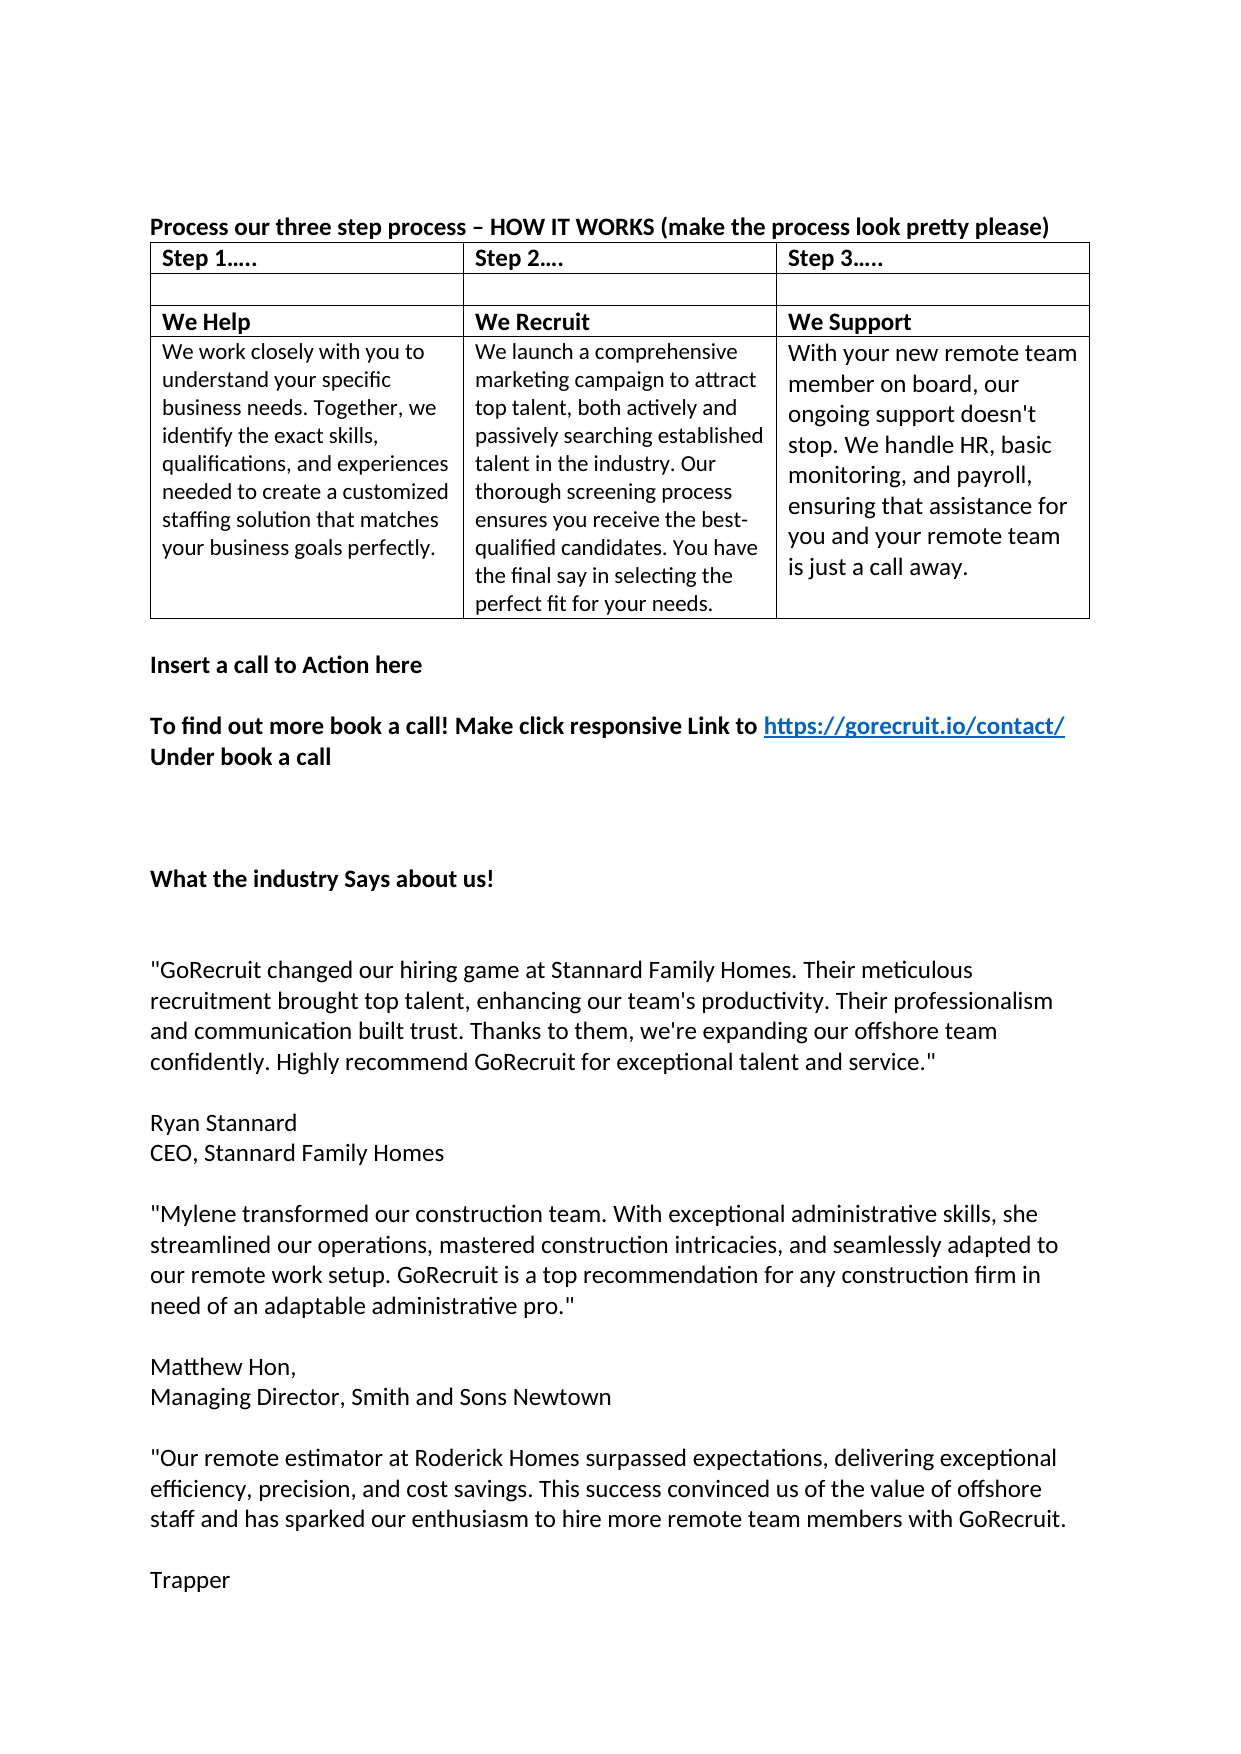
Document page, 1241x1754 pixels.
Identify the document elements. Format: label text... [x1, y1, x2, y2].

text Ryan Stannard [150, 1107, 1090, 1137]
table_cell [777, 274, 1089, 305]
table_cell [464, 274, 776, 305]
text "Our remote estimator at Roderick Homes surpassed expectations, delivering exceptional efficiency, precision, and cost savings. This success convinced us of the value of offshore staff and has sparked our enthusiasm to hire more remote team members with GoRecruit. [150, 1443, 1090, 1534]
text Managing Director, Smith and Sons Newtown [150, 1382, 1090, 1412]
text CEO, Stannard Family Homes [150, 1137, 1090, 1168]
table_cell We launch a comprehensive marketing campaign to attract top talent, both actively and passively searching established talent in the industry. Our thorough screening process ensures you receive the best-qualified candidates. You have the final say in selecting the perfect fit for your needs. [464, 337, 776, 617]
text To find out more book a call! Make click responsive Link to https://gorecruit.io/contact/ [150, 710, 1090, 741]
text "Mylene transformed our construction team. With exceptional administrative skills, she streamlined our operations, mastered construction intricacies, and seamlessly adapted to our remote work setup. GoRecruit is a top recommendation for any construction firm in need of an adaptable administrative pro." [150, 1198, 1090, 1321]
text "GoRecruit changed our hiring game at Stannard Family Homes. Their meticulous recruitment brought top talent, enhancing our team's productivity. Their professionalism and communication built trust. Thanks to them, we're expanding our offshore team confidently. Highly recommend GoRecruit for exceptional talent and service." [150, 954, 1090, 1076]
table_cell We Recruit [464, 306, 776, 336]
table_cell We Support [777, 306, 1089, 336]
table_cell [151, 274, 463, 305]
table_header Step 2…. [464, 243, 776, 273]
text Process our three step process – HOW IT WORKS (make the process look pretty please) [150, 211, 1090, 242]
text Insert a call to Action here [150, 649, 1090, 679]
text Trapper [150, 1565, 1090, 1595]
table_cell With your new remote team member on board, our ongoing support doesn't stop. We handle HR, basic monitoring, and payroll, ensuring that assistance for you and your remote team is just a call away. [777, 337, 1089, 617]
text What the industry Says about us! [150, 863, 1090, 893]
table_header Step 3….. [777, 243, 1089, 273]
table_cell We work closely with you to understand your specific business needs. Together, we identify the exact skills, qualifications, and experiences needed to create a customized staffing solution that matches your business goals perfectly. [151, 337, 463, 617]
table_cell We Help [151, 306, 463, 336]
table_header Step 1….. [151, 243, 463, 273]
text Under book a call [150, 741, 1090, 771]
text Matthew Hon, [150, 1351, 1090, 1382]
